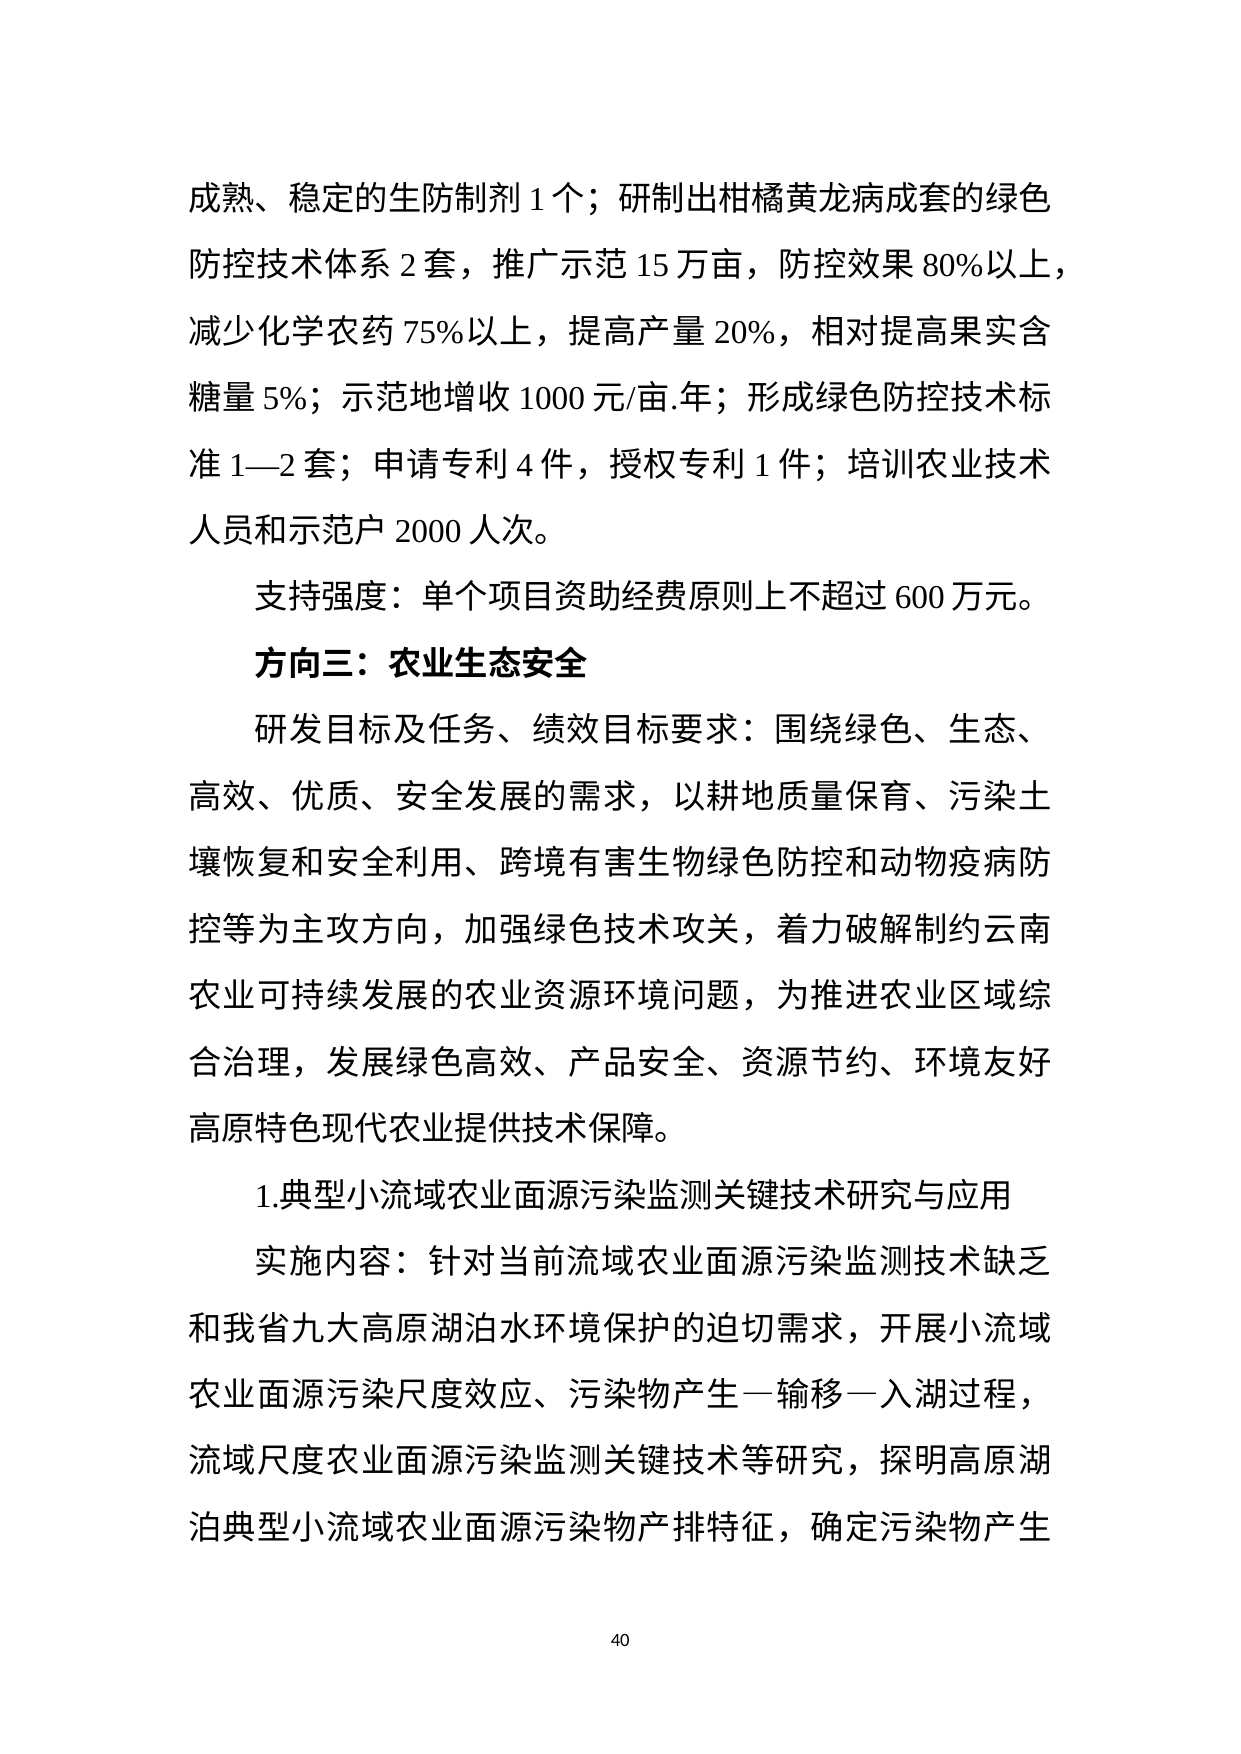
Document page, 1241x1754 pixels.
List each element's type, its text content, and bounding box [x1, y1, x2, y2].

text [188, 162, 1052, 561]
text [188, 1226, 1052, 1558]
text 支持强度：单个项目资助经费原则上不超过600万元。 [188, 561, 1052, 628]
text 1.典型小流域农业面源污染监测关键技术研究与应用 [188, 1159, 1052, 1226]
text 方向三：农业生态安全 [188, 628, 1052, 694]
text 研发目标及任务、绩效目标要求：围绕绿色、生态、高效、优质、安全发展的需求，以耕地质量保育、污染土壤恢复和安全利用、跨境有害生物绿色防控和动物疫病防控等为主攻方向，加强绿色技术攻关，着力破解制约云南农业可持续发展的农业资源环境问题，为推进农业区域综合治理，发展绿色高效、产品安全、资源节约、环境友好高原特色现代农业提供技术保障。 [188, 694, 1052, 1159]
